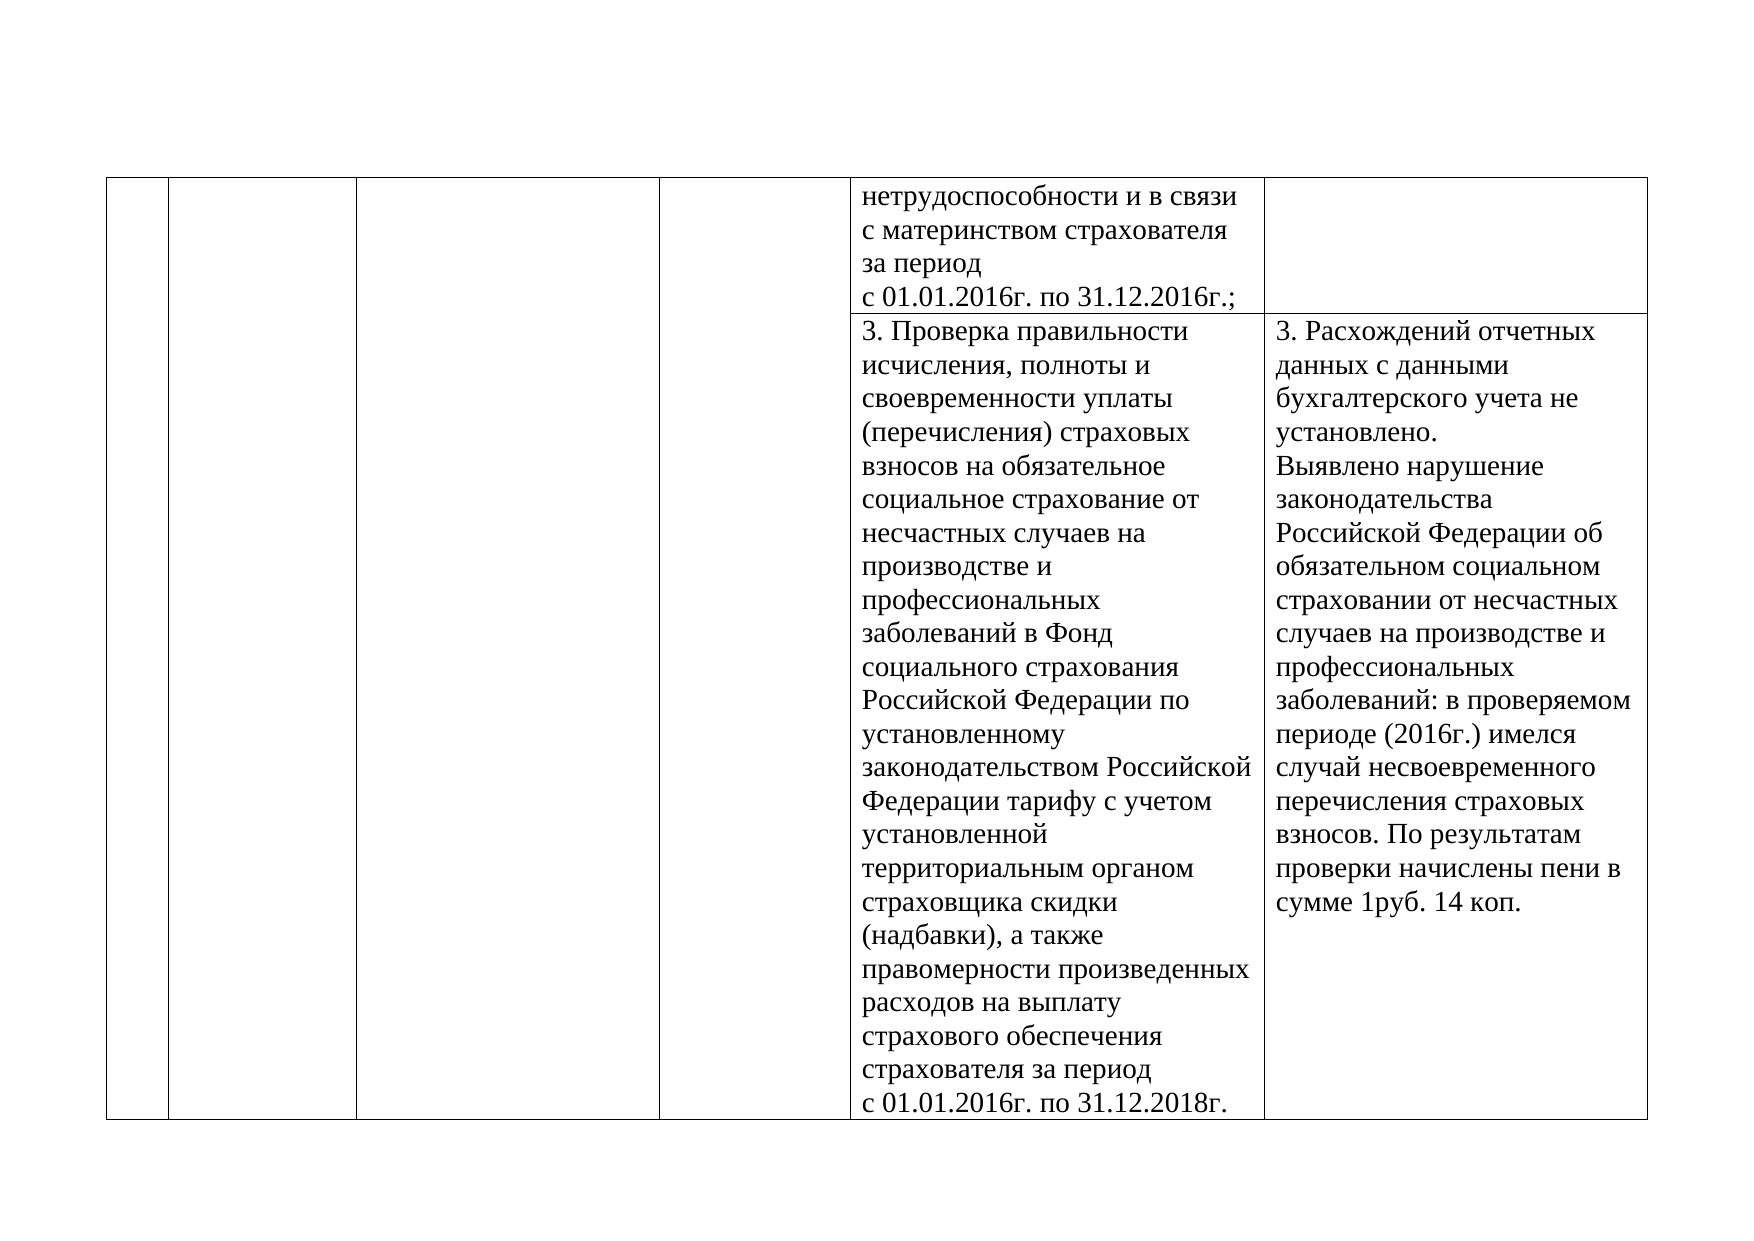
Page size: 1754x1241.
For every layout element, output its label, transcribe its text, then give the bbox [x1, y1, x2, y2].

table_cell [1265, 178, 1647, 312]
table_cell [851, 178, 1264, 312]
table_cell 3. Проверка правильности исчисления, полноты и своевременности уплаты (перечисления) страховых взносов на обязательное социальное страхование от несчастных случаев на производстве и профессиональных заболеваний в Фонд социального страхования Российской Федерации по установленному законодательством Российской Федерации тарифу с учетом установленной территориальным органом страховщика скидки (надбавки), а также правомерности произведенных расходов на выплату страхового обеспечения страхователя за период с 01.01.2016г. по 31.12.2018г. [851, 314, 1264, 1118]
table_cell 3. Расхождений отчетных данных с данными бухгалтерского учета не установлено. Выявлено нарушение законодательства Российской Федерации об обязательном социальном страховании от несчастных случаев на производстве и профессиональных заболеваний: в проверяемом периоде (2016г.) имелся случай несвоевременного перечисления страховых взносов. По результатам проверки начислены пени в сумме 1руб. 14 коп. [1265, 314, 1647, 1118]
